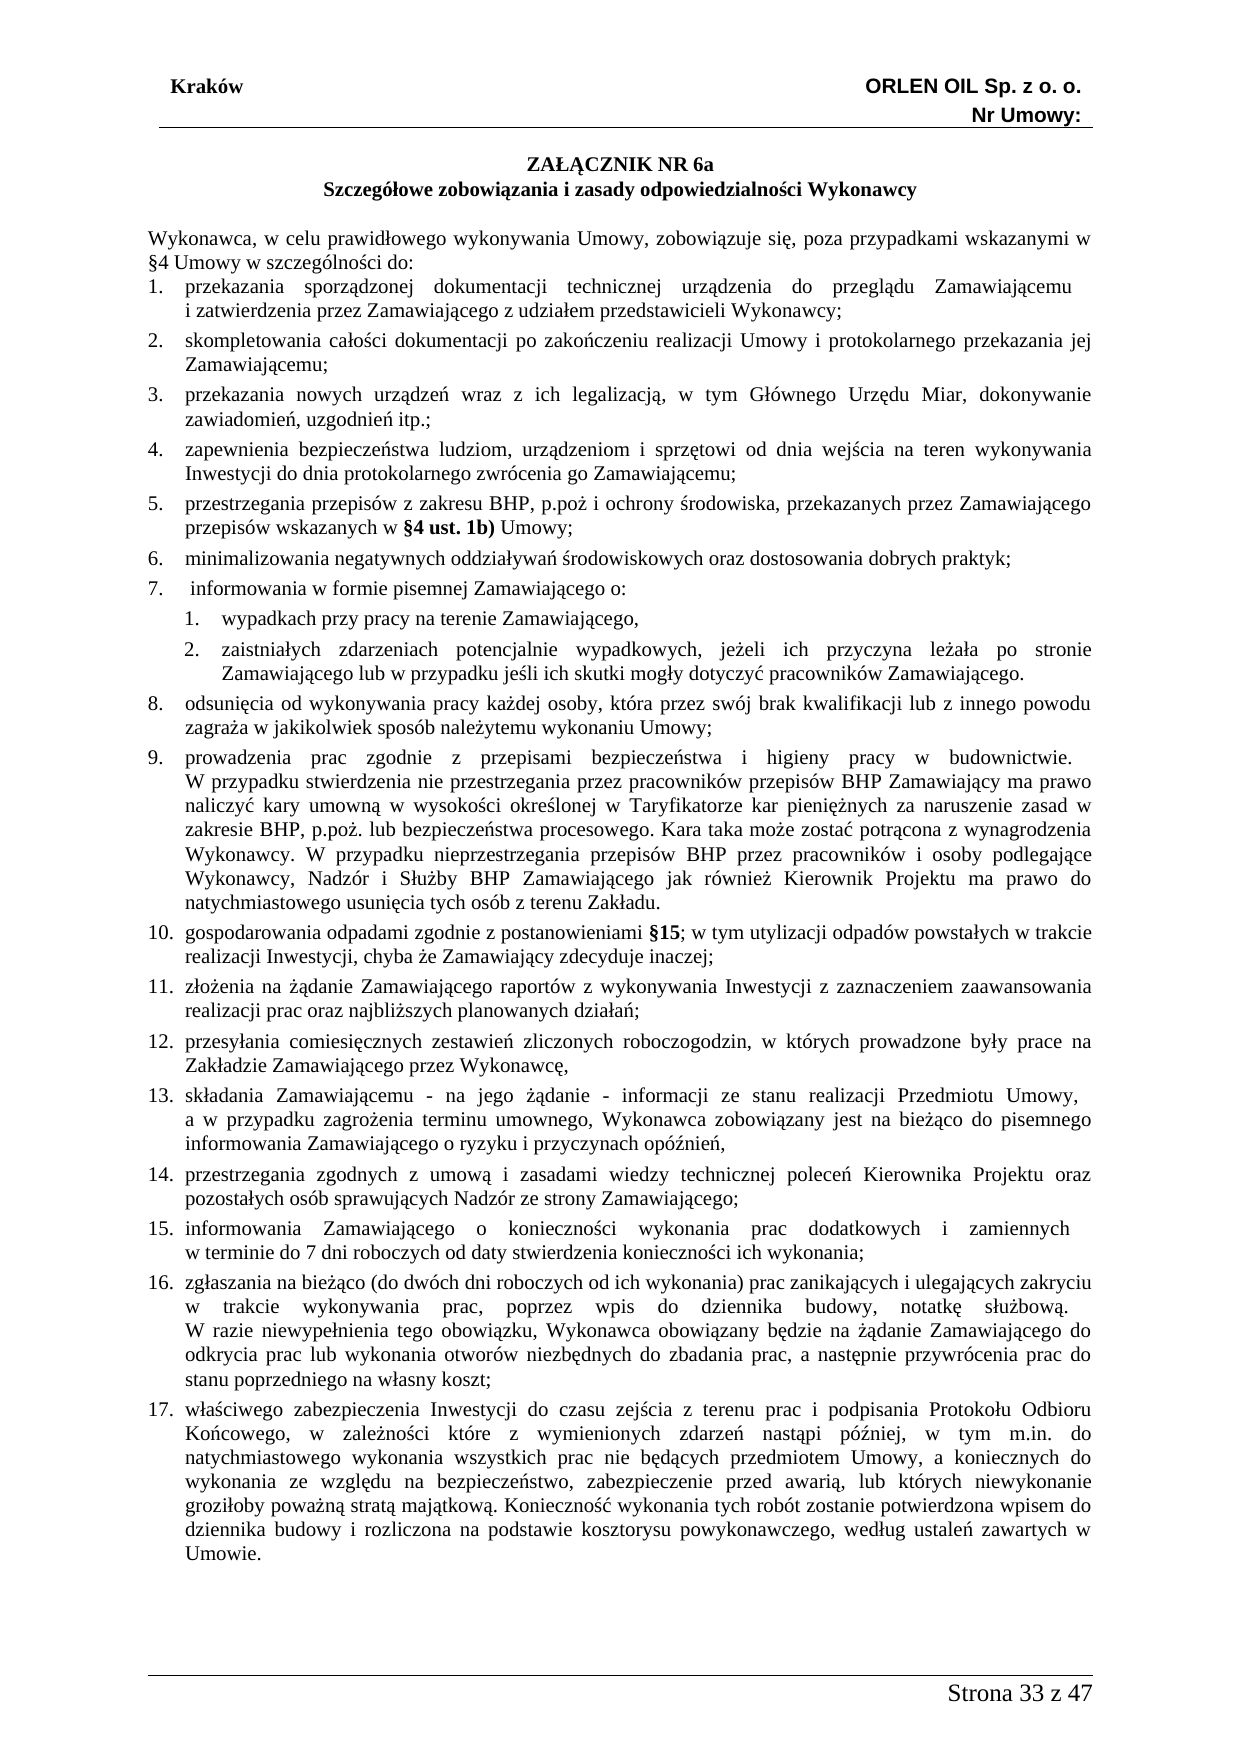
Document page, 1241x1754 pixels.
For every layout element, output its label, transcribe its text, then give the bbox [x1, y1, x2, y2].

list skompletowania całości dokumentacji po zakończeniu realizacji Umowy i protokolarnego przekazania jej Zamawiającemu; [148, 328, 1093, 376]
list zapewnienia bezpieczeństwa ludziom, urządzeniom i sprzętowi od dnia wejścia na teren wykonywania Inwestycji do dnia protokolarnego zwrócenia go Zamawiającemu; [148, 437, 1093, 485]
list przekazania nowych urządzeń wraz z ich legalizacją, w tym Głównego Urzędu Miar, dokonywanie zawiadomień, uzgodnień itp.; [148, 382, 1093, 431]
list właściwego zabezpieczenia Inwestycji do czasu zejścia z terenu prac i podpisania Protokołu Odbioru Końcowego, w zależności które z wymienionych zdarzeń nastąpi później, w tym m.in. do natychmiastowego wykonania wszystkich prac nie będących przedmiotem Umowy, a koniecznych do wykonania ze względu na bezpieczeństwo, zabezpieczenie przed awarią, lub których niewykonanie groziłoby poważną stratą majątkową. Konieczność wykonania tych robót zostanie potwierdzona wpisem do dziennika budowy i rozliczona na podstawie kosztorysu powykonawczego, według ustaleń zawartych w Umowie. [148, 1397, 1093, 1565]
list minimalizowania negatywnych oddziaływań środowiskowych oraz dostosowania dobrych praktyk; [148, 546, 1093, 569]
text ZAŁĄCZNIK NR 6a Szczegółowe zobowiązania i zasady odpowiedzialności Wykonawcy [148, 152, 1093, 201]
list składania Zamawiającemu - na jego żądanie - informacji ze stanu realizacji Przedmiotu Umowy, a w przypadku zagrożenia terminu umownego, Wykonawca zobowiązany jest na bieżąco do pisemnego informowania Zamawiającego o ryzyku i przyczynach opóźnień, [148, 1083, 1093, 1155]
list przestrzegania zgodnych z umową i zasadami wiedzy technicznej poleceń Kierownika Projektu oraz pozostałych osób sprawujących Nadzór ze strony Zamawiającego; [148, 1161, 1093, 1209]
list złożenia na żądanie Zamawiającego raportów z wykonywania Inwestycji z zaznaczeniem zaawansowania realizacji prac oraz najbliższych planowanych działań; [148, 974, 1093, 1022]
list informowania Zamawiającego o konieczności wykonania prac dodatkowych i zamiennych w terminie do 7 dni roboczych od daty stwierdzenia konieczności ich wykonania; [148, 1216, 1093, 1264]
text Wykonawca, w celu prawidłowego wykonywania Umowy, zobowiązuje się, poza przypadkami wskazanymi w §4 Umowy w szczególności do: [148, 226, 1093, 274]
list prowadzenia prac zgodnie z przepisami bezpieczeństwa i higieny pracy w budownictwie. W przypadku stwierdzenia nie przestrzegania przez pracowników przepisów BHP Zamawiający ma prawo naliczyć kary umowną w wysokości określonej w Taryfikatorze kar pieniężnych za naruszenie zasad w zakresie BHP, p.poż. lub bezpieczeństwa procesowego. Kara taka może zostać potrącona z wynagrodzenia Wykonawcy. W przypadku nieprzestrzegania przepisów BHP przez pracowników i osoby podlegające Wykonawcy, Nadzór i Służby BHP Zamawiającego jak również Kierownik Projektu ma prawo do natychmiastowego usunięcia tych osób z terenu Zakładu. [148, 745, 1093, 914]
list gospodarowania odpadami zgodnie z postanowieniami §15; w tym utylizacji odpadów powstałych w trakcie realizacji Inwestycji, chyba że Zamawiający zdecyduje inaczej; [148, 920, 1093, 968]
list odsunięcia od wykonywania pracy każdej osoby, która przez swój brak kwalifikacji lub z innego powodu zagraża w jakikolwiek sposób należytemu wykonaniu Umowy; [148, 691, 1093, 739]
list informowania w formie pisemnej Zamawiającego o: [148, 576, 1093, 600]
list zaistniałych zdarzeniach potencjalnie wypadkowych, jeżeli ich przyczyna leżała po stronie Zamawiającego lub w przypadku jeśli ich skutki mogły dotyczyć pracowników Zamawiającego. [184, 636, 1093, 684]
list przekazania sporządzonej dokumentacji technicznej urządzenia do przeglądu Zamawiającemu i zatwierdzenia przez Zamawiającego z udziałem przedstawicieli Wykonawcy; [148, 274, 1093, 322]
list wypadkach przy pracy na terenie Zamawiającego, [184, 606, 1093, 630]
list przesyłania comiesięcznych zestawień zliczonych roboczogodzin, w których prowadzone były prace na Zakładzie Zamawiającego przez Wykonawcę, [148, 1029, 1093, 1077]
list zgłaszania na bieżąco (do dwóch dni roboczych od ich wykonania) prac zanikających i ulegających zakryciu w trakcie wykonywania prac, poprzez wpis do dziennika budowy, notatkę służbową. W razie niewypełnienia tego obowiązku, Wykonawca obowiązany będzie na żądanie Zamawiającego do odkrycia prac lub wykonania otworów niezbędnych do zbadania prac, a następnie przywrócenia prac do stanu poprzedniego na własny koszt; [148, 1270, 1093, 1391]
list przestrzegania przepisów z zakresu BHP, p.poż i ochrony środowiska, przekazanych przez Zamawiającego przepisów wskazanych w §4 ust. 1b) Umowy; [148, 491, 1093, 539]
